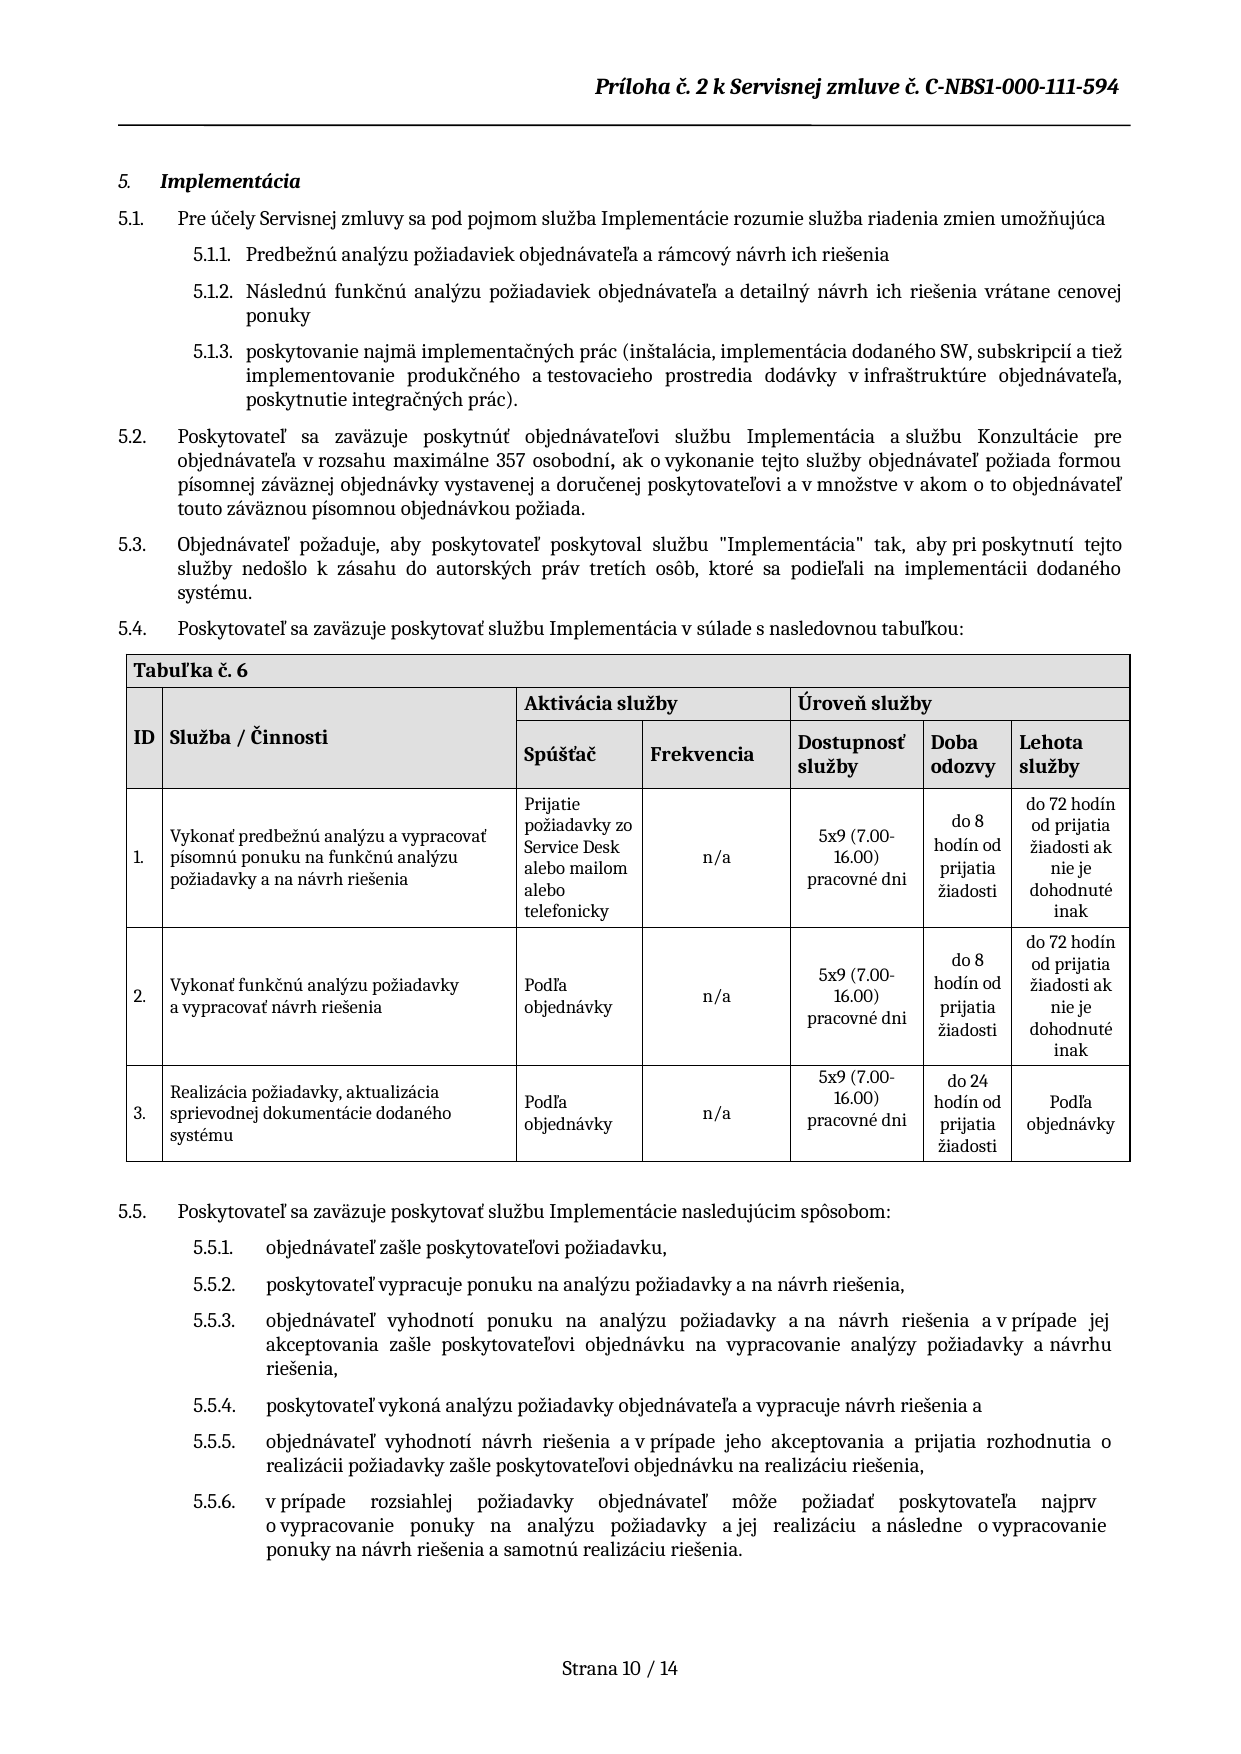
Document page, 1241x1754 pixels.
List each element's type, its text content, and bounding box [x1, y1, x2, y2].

table_cell n/a [643, 928, 790, 1065]
table_cell Frekvencia [643, 721, 790, 788]
list Poskytovateľ sa zaväzuje poskytovať službu Implementácia v súlade s nasledovnou tabuľkou: [118, 617, 1122, 641]
table_cell Lehota služby [1012, 721, 1129, 788]
table_cell Podľa objednávky [517, 1066, 642, 1161]
table_cell 2. [127, 928, 162, 1065]
table_header Tabuľka č. 6 [127, 655, 1129, 687]
list Objednávateľ požaduje, aby poskytovateľ poskytoval službu "Implementácia" tak, aby pri poskytnutí tejto služby nedošlo k zásahu do autorských práv tretích osôb, ktoré sa podieľali na implementácii dodaného systému. [118, 533, 1122, 604]
list Poskytovateľ sa zaväzuje poskytnúť objednávateľovi službu Implementácia a službu Konzultácie pre objednávateľa v rozsahu maximálne 357 osobodní, ak o vykonanie tejto služby objednávateľ požiada formou písomnej záväznej objednávky vystavenej a doručenej poskytovateľovi a v množstve v akom o to objednávateľ touto záväznou písomnou objednávkou požiada. [118, 424, 1122, 520]
table_cell do 72 hodín od prijatia žiadosti ak nie je dohodnuté inak [1012, 789, 1129, 927]
table_cell Dostupnosť služby [791, 721, 923, 788]
list objednávateľ zašle poskytovateľovi požiadavku, [193, 1236, 1122, 1260]
table_cell Spúšťač [517, 721, 642, 788]
table_cell 5x9 (7.00-16.00) pracovné dni [791, 1066, 923, 1161]
table_cell do 24 hodín od prijatia žiadosti [924, 1066, 1011, 1161]
table_cell do 72 hodín od prijatia žiadosti ak nie je dohodnuté inak [1012, 928, 1129, 1065]
table_cell Služba / Činnosti [163, 688, 516, 788]
table_cell n/a [643, 1066, 790, 1161]
table_cell Vykonať funkčnú analýzu požiadavky a vypracovať návrh riešenia [163, 928, 516, 1065]
table_cell Úroveň služby [791, 688, 1129, 720]
list Poskytovateľ sa zaväzuje poskytovať službu Implementácie nasledujúcim spôsobom: [118, 1199, 1122, 1223]
table_cell do 8 hodín od prijatia žiadosti [924, 789, 1011, 927]
list Následnú funkčnú analýzu požiadaviek objednávateľa a detailný návrh ich riešenia vrátane cenovej ponuky [193, 279, 1122, 327]
table_cell Aktivácia služby [517, 688, 790, 720]
list v prípade rozsiahlej požiadavky objednávateľ môže požiadať poskytovateľa najprv o vypracovanie ponuky na analýzu požiadavky a jej realizáciu a následne o vypracovanie ponuky na návrh riešenia a samotnú realizáciu riešenia. [193, 1490, 1122, 1562]
table_cell 5x9 (7.00-16.00) pracovné dni [791, 928, 923, 1065]
list Implementácia [118, 170, 1122, 194]
table_cell Vykonať predbežnú analýzu a vypracovať písomnú ponuku na funkčnú analýzu požiadavky a na návrh riešenia [163, 789, 516, 927]
table_cell do 8 hodín od prijatia žiadosti [924, 928, 1011, 1065]
table_cell Podľa objednávky [517, 928, 642, 1065]
table_cell Doba odozvy [924, 721, 1011, 788]
list poskytovateľ vypracuje ponuku na analýzu požiadavky a na návrh riešenia, [193, 1272, 1122, 1296]
list poskytovanie najmä implementačných prác (inštalácia, implementácia dodaného SW, subskripcií a tiež implementovanie produkčného a testovacieho prostredia dodávky v infraštruktúre objednávateľa, poskytnutie integračných prác). [193, 340, 1122, 412]
table_cell Podľa objednávky [1012, 1066, 1129, 1161]
list objednávateľ vyhodnotí návrh riešenia a v prípade jeho akceptovania a prijatia rozhodnutia o realizácii požiadavky zašle poskytovateľovi objednávku na realizáciu riešenia, [193, 1430, 1122, 1478]
list objednávateľ vyhodnotí ponuku na analýzu požiadavky a na návrh riešenia a v prípade jej akceptovania zašle poskytovateľovi objednávku na vypracovanie analýzy požiadavky a návrhu riešenia, [193, 1309, 1122, 1381]
table_cell 1. [127, 789, 162, 927]
table_cell 3. [127, 1066, 162, 1161]
list Predbežnú analýzu požiadaviek objednávateľa a rámcový návrh ich riešenia [193, 243, 1122, 267]
table_cell ID [127, 688, 162, 788]
table_cell Prijatie požiadavky zo Service Desk alebo mailom alebo telefonicky [517, 789, 642, 927]
table_cell 5x9 (7.00-16.00) pracovné dni [791, 789, 923, 927]
list Pre účely Servisnej zmluvy sa pod pojmom služba Implementácie rozumie služba riadenia zmien umožňujúca [118, 207, 1122, 231]
table_cell Realizácia požiadavky, aktualizácia sprievodnej dokumentácie dodaného systému [163, 1066, 516, 1161]
list poskytovateľ vykoná analýzu požiadavky objednávateľa a vypracuje návrh riešenia a [193, 1393, 1122, 1417]
table_cell n/a [643, 789, 790, 927]
